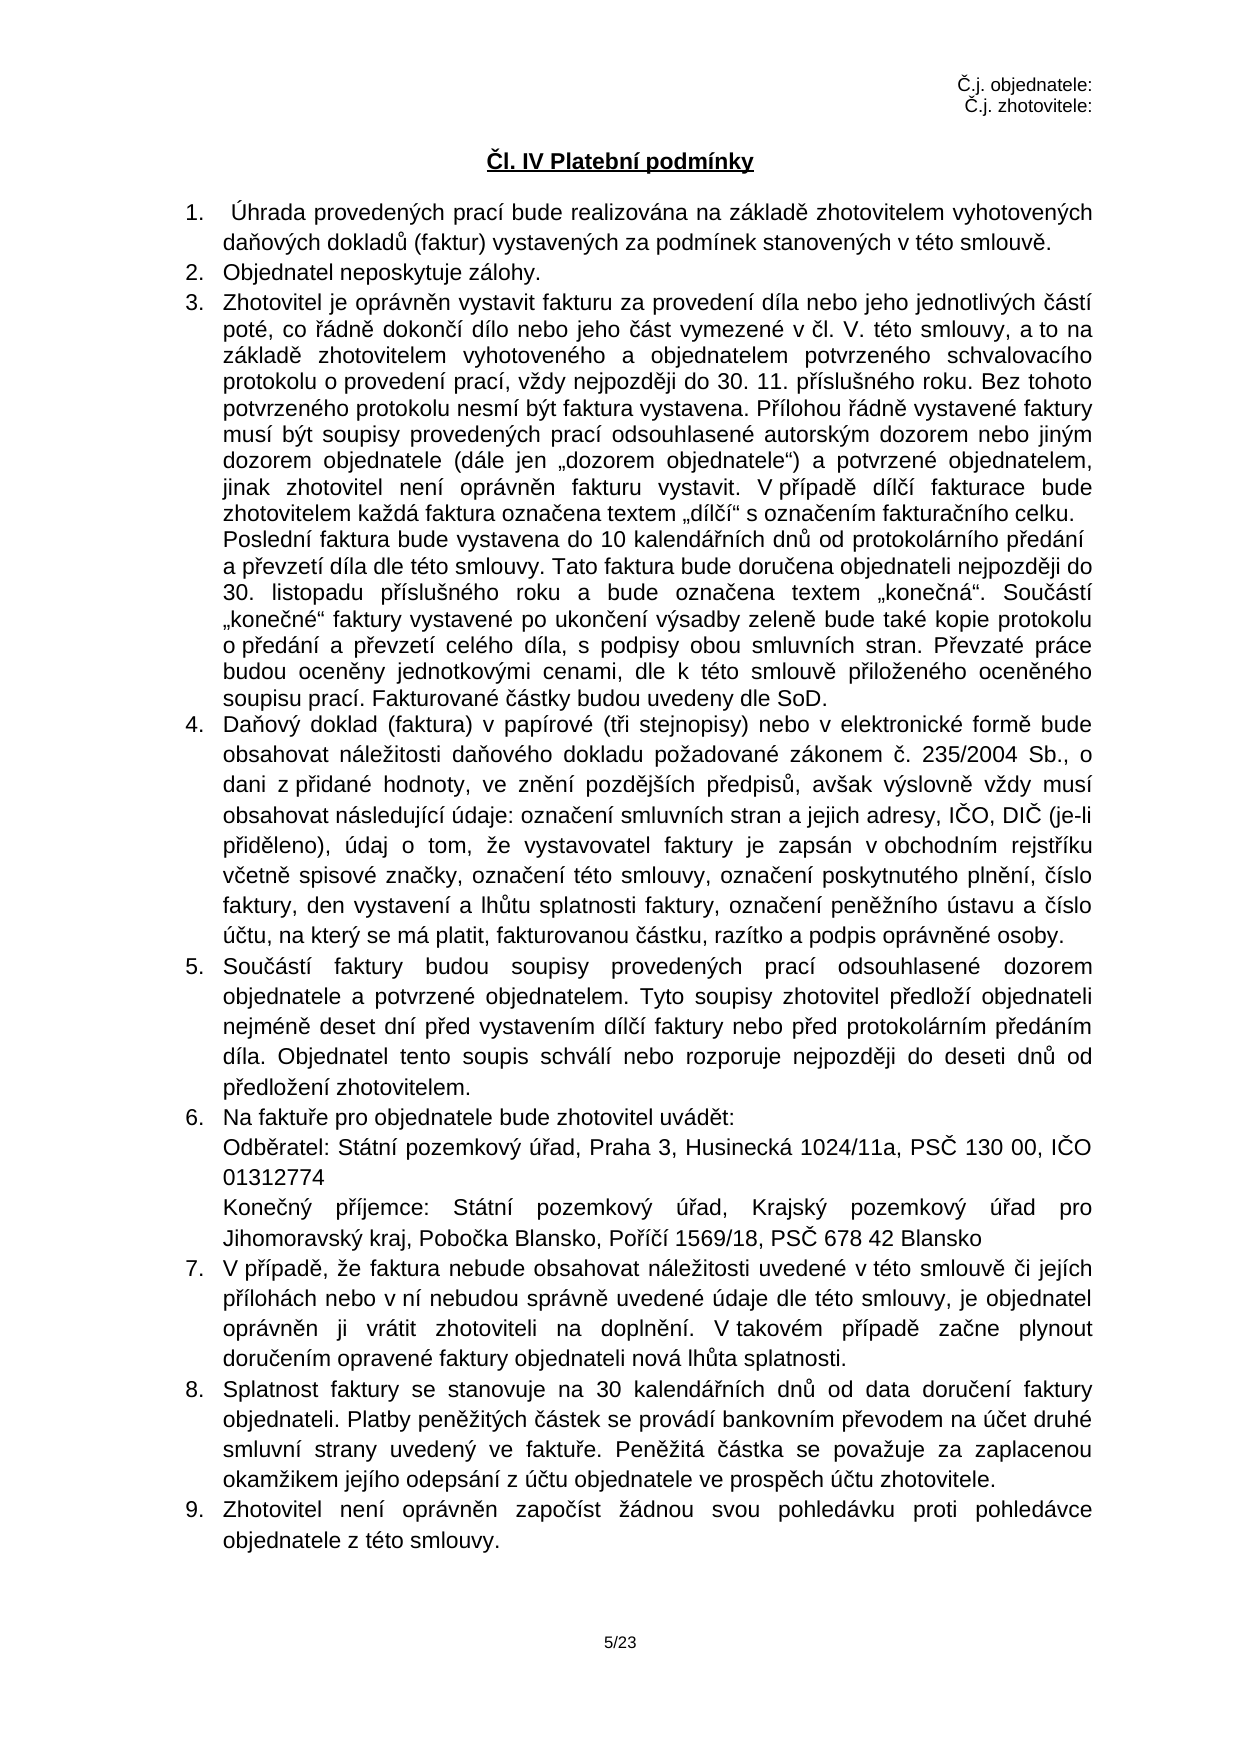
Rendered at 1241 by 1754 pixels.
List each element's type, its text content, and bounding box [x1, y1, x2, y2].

list Splatnost faktury se stanovuje na 30 kalendářních dnů od data doručení faktury objednateli. Platby peněžitých částek se provádí bankovním převodem na účet druhé smluvní strany uvedený ve faktuře. Peněžitá částka se považuje za zaplacenou okamžikem jejího odepsání z účtu objednatele ve prospěch účtu zhotovitele. [185, 1376, 1093, 1492]
list Odběratel: Státní pozemkový úřad, Praha 3, Husinecká 1024/11a, PSČ 130 00, IČO 01312774 [223, 1134, 1093, 1190]
list Konečný příjemce: Státní pozemkový úřad, Krajský pozemkový úřad pro Jihomoravský kraj, Pobočka Blansko, Poříčí 1569/18, PSČ 678 42 Blansko [223, 1194, 1093, 1251]
list Součástí faktury budou soupisy provedených prací odsouhlasené dozorem objednatele a potvrzené objednatelem. Tyto soupisy zhotovitel předloží objednateli nejméně deset dní před vystavením dílčí faktury nebo před protokolárním předáním díla. Objednatel tento soupis schválí nebo rozporuje nejpozději do deseti dnů od předložení zhotovitelem. [185, 953, 1093, 1100]
list Zhotovitel není oprávněn započíst žádnou svou pohledávku proti pohledávce objednatele z této smlouvy. [185, 1496, 1093, 1553]
text Čl. IV Platební podmínky [148, 148, 1093, 174]
list Daňový doklad (faktura) v papírové (tři stejnopisy) nebo v elektronické formě bude obsahovat náležitosti daňového dokladu požadované zákonem č. 235/2004 Sb., o dani z přidané hodnoty, ve znění pozdějších předpisů, avšak výslovně vždy musí obsahovat následující údaje: označení smluvních stran a jejich adresy, IČO, DIČ (je-li přiděleno), údaj o tom, že vystavovatel faktury je zapsán v obchodním rejstříku včetně spisové značky, označení této smlouvy, označení poskytnutého plnění, číslo faktury, den vystavení a lhůtu splatnosti faktury, označení peněžního ústavu a číslo účtu, na který se má platit, fakturovanou částku, razítko a podpis oprávněné osoby. [185, 711, 1093, 949]
list Zhotovitel je oprávněn vystavit fakturu za provedení díla nebo jeho jednotlivých částí poté, co řádně dokončí dílo nebo jeho část vymezené v čl. V. této smlouvy, a to na základě zhotovitelem vyhotoveného a objednatelem potvrzeného schvalovacího protokolu o provedení prací, vždy nejpozději do 30. 11. příslušného roku. Bez tohoto potvrzeného protokolu nesmí být faktura vystavena. Přílohou řádně vystavené faktury musí být soupisy provedených prací odsouhlasené autorským dozorem nebo jiným dozorem objednatele (dále jen „dozorem objednatele“) a potvrzené objednatelem, jinak zhotovitel není oprávněn fakturu vystavit. V případě dílčí fakturace bude zhotovitelem každá faktura označena textem „dílčí“ s označením fakturačního celku. [185, 289, 1093, 526]
list V případě, že faktura nebude obsahovat náležitosti uvedené v této smlouvě či jejích přílohách nebo v ní nebudou správně uvedené údaje dle této smlouvy, je objednatel oprávněn ji vrátit zhotoviteli na doplnění. V takovém případě začne plynout doručením opravené faktury objednateli nová lhůta splatnosti. [185, 1255, 1093, 1372]
list Úhrada provedených prací bude realizována na základě zhotovitelem vyhotovených daňových dokladů (faktur) vystavených za podmínek stanovených v této smlouvě. [185, 199, 1093, 255]
list Poslední faktura bude vystavena do 10 kalendářních dnů od protokolárního předání a převzetí díla dle této smlouvy. Tato faktura bude doručena objednateli nejpozději do 30. listopadu příslušného roku a bude označena textem „konečná“. Součástí „konečné“ faktury vystavené po ukončení výsadby zeleně bude také kopie protokolu o předání a převzetí celého díla, s podpisy obou smluvních stran. Převzaté práce budou oceněny jednotkovými cenami, dle k této smlouvě přiloženého oceněného soupisu prací. Fakturované částky budou uvedeny dle SoD. [223, 526, 1093, 711]
list Na faktuře pro objednatele bude zhotovitel uvádět: [185, 1104, 1093, 1130]
list Objednatel neposkytuje zálohy. [185, 259, 1093, 285]
